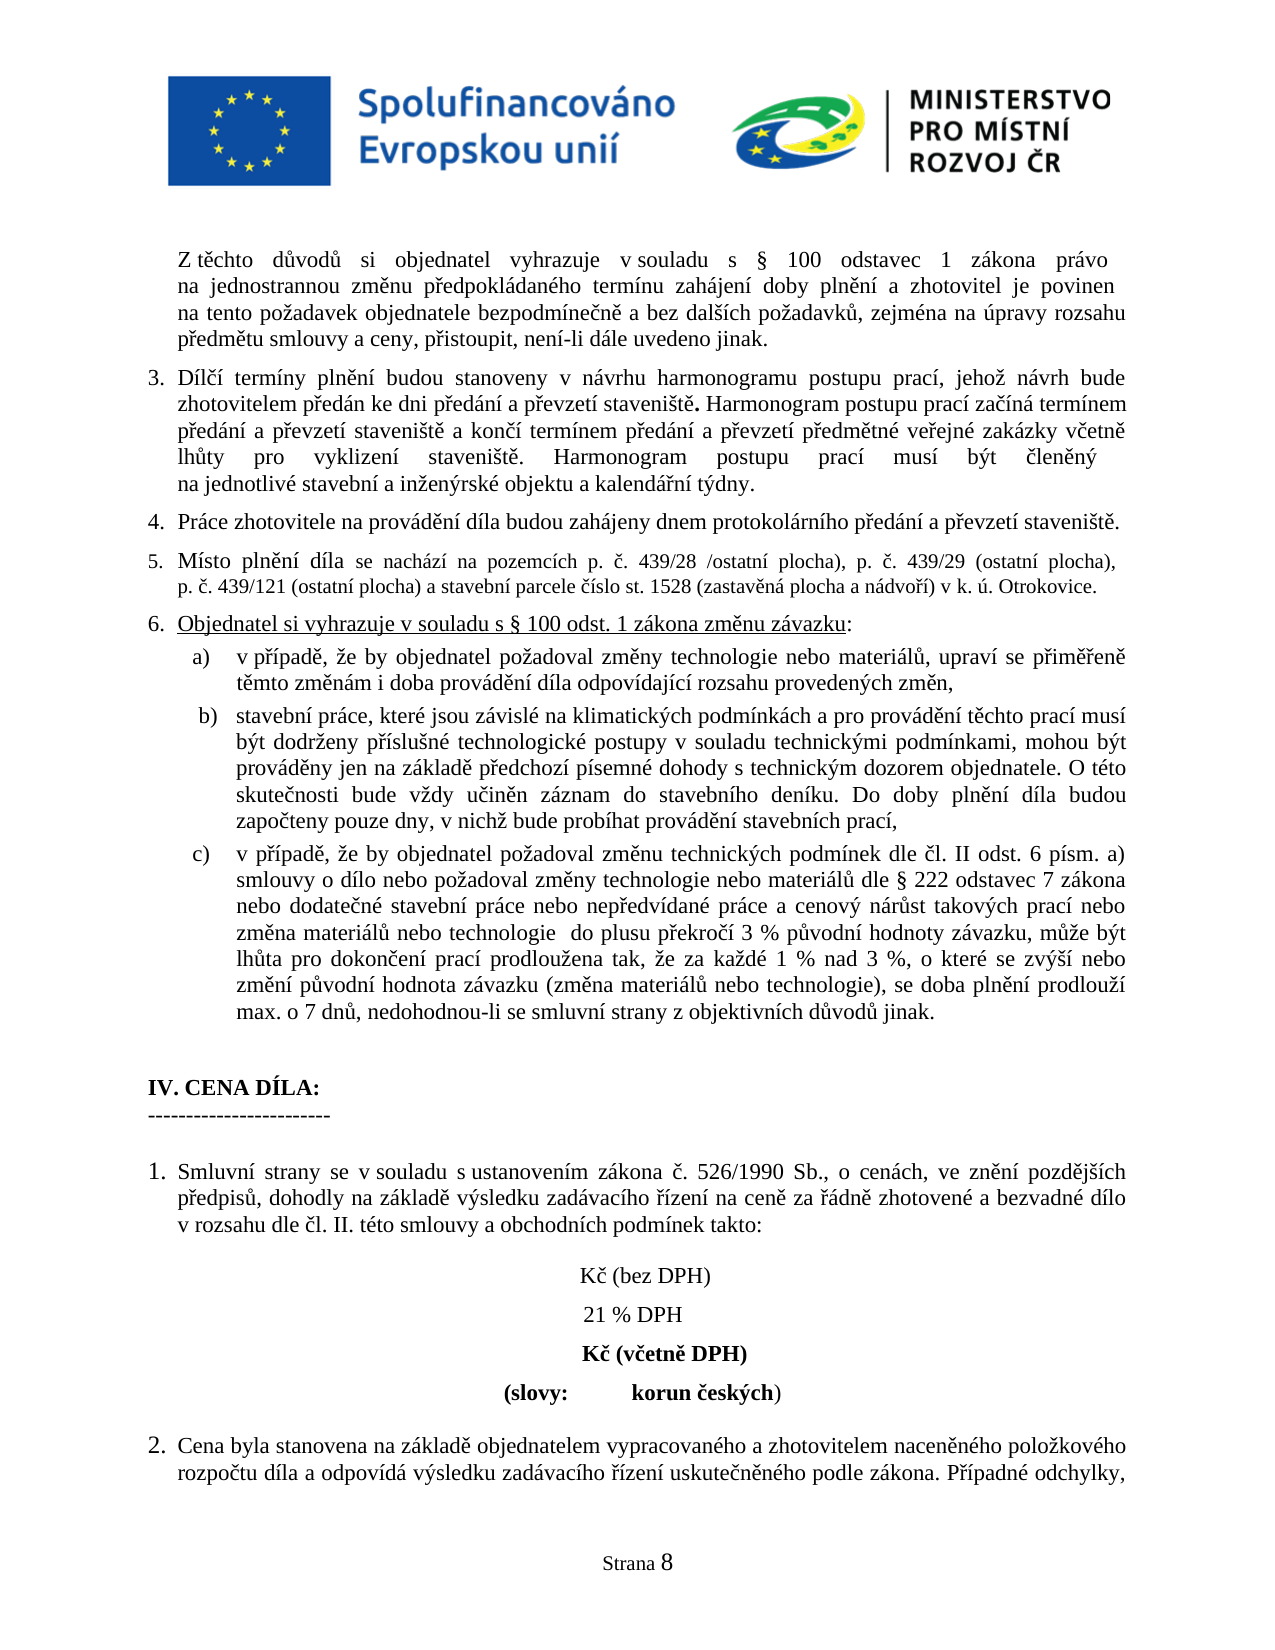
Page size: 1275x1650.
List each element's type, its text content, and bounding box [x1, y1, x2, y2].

list Místo plnění díla se nachází na pozemcích p. č. 439/28 /ostatní plocha), p. č. 439/29 (ostatní plocha), p. č. 439/121 (ostatní plocha) a stavební parcele číslo st. 1528 (zastavěná plocha a nádvoří) v k. ú. Otrokovice. [148, 547, 1127, 598]
list Smluvní strany se v souladu s ustanovením zákona č. 526/1990 Sb., o cenách, ve znění pozdějších předpisů, dohodly na základě výsledku zadávacího řízení na ceně za řádně zhotovené a bezvadné dílo v rozsahu dle čl. II. této smlouvy a obchodních podmínek takto: [148, 1156, 1127, 1237]
list stavební práce, které jsou závislé na klimatických podmínkách a pro provádění těchto prací musí být dodrženy příslušné technologické postupy v souladu technickými podmínkami, mohou být prováděny jen na základě předchozí písemné dohody s technickým dozorem objednatele. O této skutečnosti bude vždy učiněn záznam do stavebního deníku. Do doby plnění díla budou započteny pouze dny, v nichž bude probíhat provádění stavebních prací, [198, 702, 1127, 833]
text (slovy: korun českých) [148, 1379, 1137, 1405]
text 21 % DPH [148, 1301, 1137, 1327]
text Kč (včetně DPH) [222, 1340, 1137, 1366]
text ------------------------ [148, 1101, 1137, 1156]
picture [165, 73, 1111, 189]
list Objednatel si vyhrazuje v souladu s § 100 odst. 1 zákona změnu závazku: [148, 610, 1127, 637]
list v případě, že by objednatel požadoval změny technologie nebo materiálů, upraví se přiměřeně těmto změnám i doba provádění díla odpovídající rozsahu provedených změn, [192, 643, 1127, 696]
list Dílčí termíny plnění budou stanoveny v návrhu harmonogramu postupu prací, jehož návrh bude zhotovitelem předán ke dni předání a převzetí staveniště. Harmonogram postupu prací začíná termínem předání a převzetí staveniště a končí termínem předání a převzetí předmětné veřejné zakázky včetně lhůty pro vyklizení staveniště. Harmonogram postupu prací musí být členěný na jednotlivé stavební a inženýrské objektu a kalendářní týdny. [148, 364, 1127, 496]
text Z těchto důvodů si objednatel vyhrazuje v souladu s § 100 odstavec 1 zákona právo na jednostrannou změnu předpokládaného termínu zahájení doby plnění a zhotovitel je povinen na tento požadavek objednatele bezpodmínečně a bez dalších požadavků, zejména na úpravy rozsahu předmětu smlouvy a ceny, přistoupit, není-li dále uvedeno jinak. [177, 246, 1127, 352]
text Kč (bez DPH) [517, 1262, 1137, 1288]
list Práce zhotovitele na provádění díla budou zahájeny dnem protokolárního předání a převzetí staveniště. [148, 508, 1127, 535]
text IV. CENA DÍLA: [148, 1074, 1137, 1101]
list v případě, že by objednatel požadoval změnu technických podmínek dle čl. II odst. 6 písm. a) smlouvy o dílo nebo požadoval změny technologie nebo materiálů dle § 222 odstavec 7 zákona nebo dodatečné stavební práce nebo nepředvídané práce a cenový nárůst takových prací nebo změna materiálů nebo technologie do plusu překročí 3 % původní hodnoty závazku, může být lhůta pro dokončení prací prodloužena tak, že za každé 1 % nad 3 %, o které se zvýší nebo změní původní hodnota závazku (změna materiálů nebo technologie), se doba plnění prodlouží max. o 7 dnů, nedohodnou-li se smluvní strany z objektivních důvodů jinak. [192, 840, 1127, 1024]
